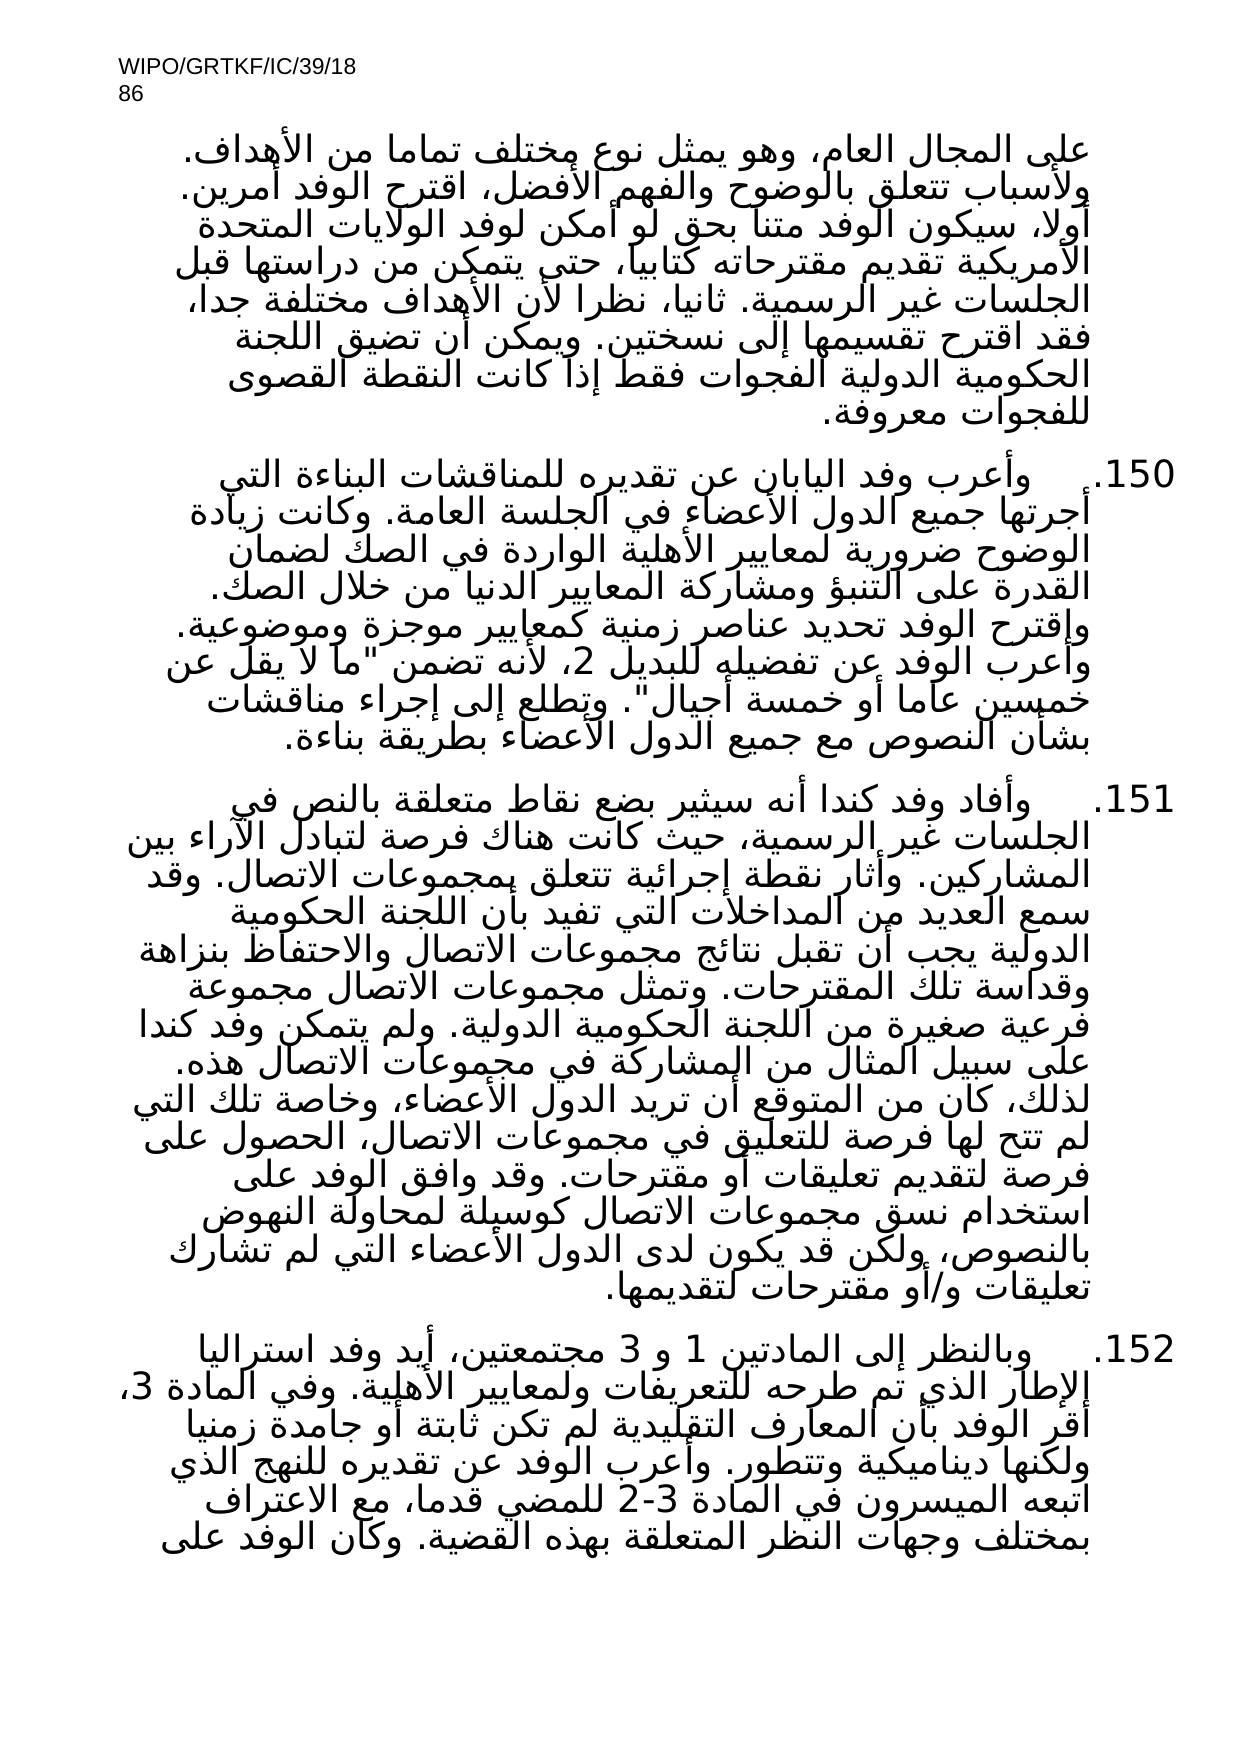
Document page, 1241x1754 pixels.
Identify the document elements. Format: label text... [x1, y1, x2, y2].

text وأفاد وفد كندا أنه سيثير بضع نقاط متعلقة بالنص في الجلسات غير الرسمية، حيث كانت هناك فرصة لتبادل الآراء بين المشاركين. وأثار نقطة إجرائية تتعلق بمجموعات الاتصال. وقد سمع العديد من المداخلات التي تفيد بأن اللجنة الحكومية الدولية يجب أن تقبل نتائج مجموعات الاتصال والاحتفاظ بنزاهة وقداسة تلك المقترحات. وتمثل مجموعات الاتصال مجموعة فرعية صغيرة من اللجنة الحكومية الدولية. ولم يتمكن وفد كندا على سبيل المثال من المشاركة في مجموعات الاتصال هذه. لذلك، كان من المتوقع أن تريد الدول الأعضاء، وخاصة تلك التي لم تتح لها فرصة للتعليق في مجموعات الاتصال، الحصول على فرصة لتقديم تعليقات أو مقترحات. وقد وافق الوفد على استخدام نسق مجموعات الاتصال كوسيلة لمحاولة النهوض بالنصوص، ولكن قد يكون لدى الدول الأعضاء التي لم تشارك تعليقات و/أو مقترحات لتقديمها. [118, 782, 1092, 1307]
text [118, 132, 1092, 432]
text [118, 1332, 1092, 1557]
text وأعرب وفد اليابان عن تقديره للمناقشات البناءة التي أجرتها جميع الدول الأعضاء في الجلسة العامة. وكانت زيادة الوضوح ضرورية لمعايير الأهلية الواردة في الصك لضمان القدرة على التنبؤ ومشاركة المعايير الدنيا من خلال الصك. واقترح الوفد تحديد عناصر زمنية كمعايير موجزة وموضوعية. وأعرب الوفد عن تفضيله للبديل 2، لأنه تضمن "ما لا يقل عن خمسين عاما أو خمسة أجيال". وتطلع إلى إجراء مناقشات بشأن النصوص مع جميع الدول الأعضاء بطريقة بناءة. [118, 457, 1092, 757]
